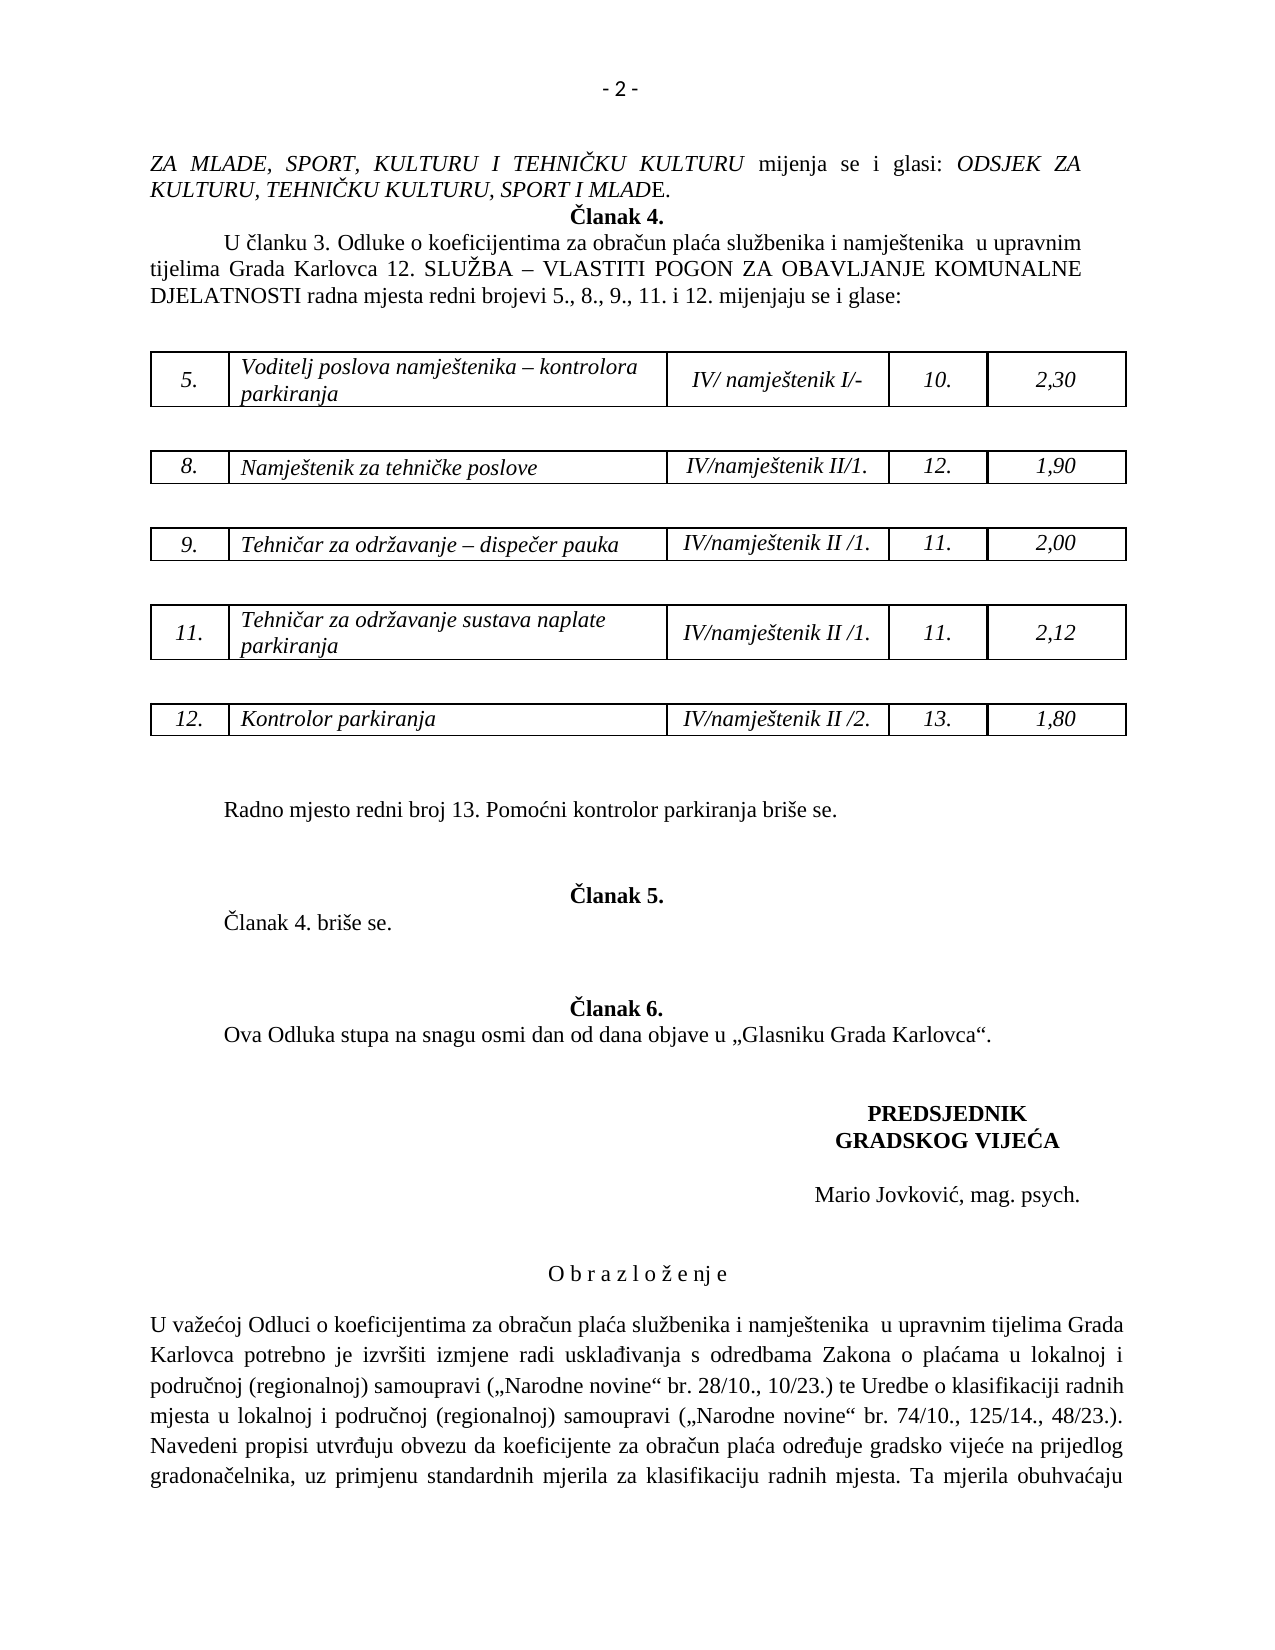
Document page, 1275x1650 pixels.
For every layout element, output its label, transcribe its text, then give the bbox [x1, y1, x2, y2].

text Mario Jovković, mag. psych. [741, 1181, 1154, 1208]
table_header 2,30 [989, 353, 1125, 406]
table_header 2,00 [989, 529, 1125, 560]
subtitle U članku 3. Odluke o koeficijentima za obračun plaća službenika i namještenika u upravnim tijelima Grada Karlovca 12. SLUŽBA – VLASTITI POGON ZA OBAVLJANJE KOMUNALNE DJELATNOSTI radna mjesta redni brojevi 5., 8., 9., 11. i 12. mijenjaju se i glase: [150, 229, 1083, 308]
table_header 1,90 [989, 452, 1125, 483]
table_header IV/namještenik II/1. [668, 452, 888, 483]
table_header Tehničar za održavanje – dispečer pauka [230, 529, 666, 560]
table_header 11. [890, 606, 986, 658]
table_header IV/namještenik II /1. [668, 606, 888, 658]
table_header Voditelj poslova namještenika – kontrolora parkiranja [230, 353, 666, 406]
table_header 10. [890, 353, 986, 406]
subtitle PREDSJEDNIK [741, 1100, 1154, 1126]
subtitle Članak 4. [150, 203, 1083, 229]
table_header Tehničar za održavanje sustava naplate parkiranja [230, 606, 666, 658]
table_header 9. [152, 529, 228, 560]
text Ova Odluka stupa na snagu osmi dan od dana objave u „Glasniku Grada Karlovca“. [150, 1021, 1125, 1047]
table_header 2,12 [989, 606, 1125, 658]
subtitle Članak 6. [150, 994, 1083, 1021]
table_header 5. [152, 353, 228, 406]
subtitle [150, 150, 1083, 203]
subtitle Radno mjesto redni broj 13. Pomoćni kontrolor parkiranja briše se. [150, 796, 1083, 822]
table_header 8. [152, 452, 228, 483]
table_header 11. [152, 606, 228, 658]
subtitle GRADSKOG VIJEĆA [741, 1127, 1154, 1153]
table_header 12. [890, 452, 986, 483]
subtitle Članak 5. [150, 882, 1083, 908]
table_header 13. [890, 705, 986, 735]
table_header IV/namještenik II /1. [668, 529, 888, 560]
table_header Namještenik za tehničke poslove [230, 452, 666, 483]
table_header 11. [890, 529, 986, 560]
text O b r a z l o ž e nj e [150, 1260, 1125, 1287]
table_header 1,80 [989, 705, 1125, 735]
table_header IV/ namještenik I/- [668, 353, 888, 406]
text Članak 4. briše se. [150, 908, 1083, 935]
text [150, 1311, 1125, 1489]
table_header IV/namještenik II /2. [668, 705, 888, 735]
table_header 12. [152, 705, 228, 735]
table_header Kontrolor parkiranja [230, 705, 666, 735]
